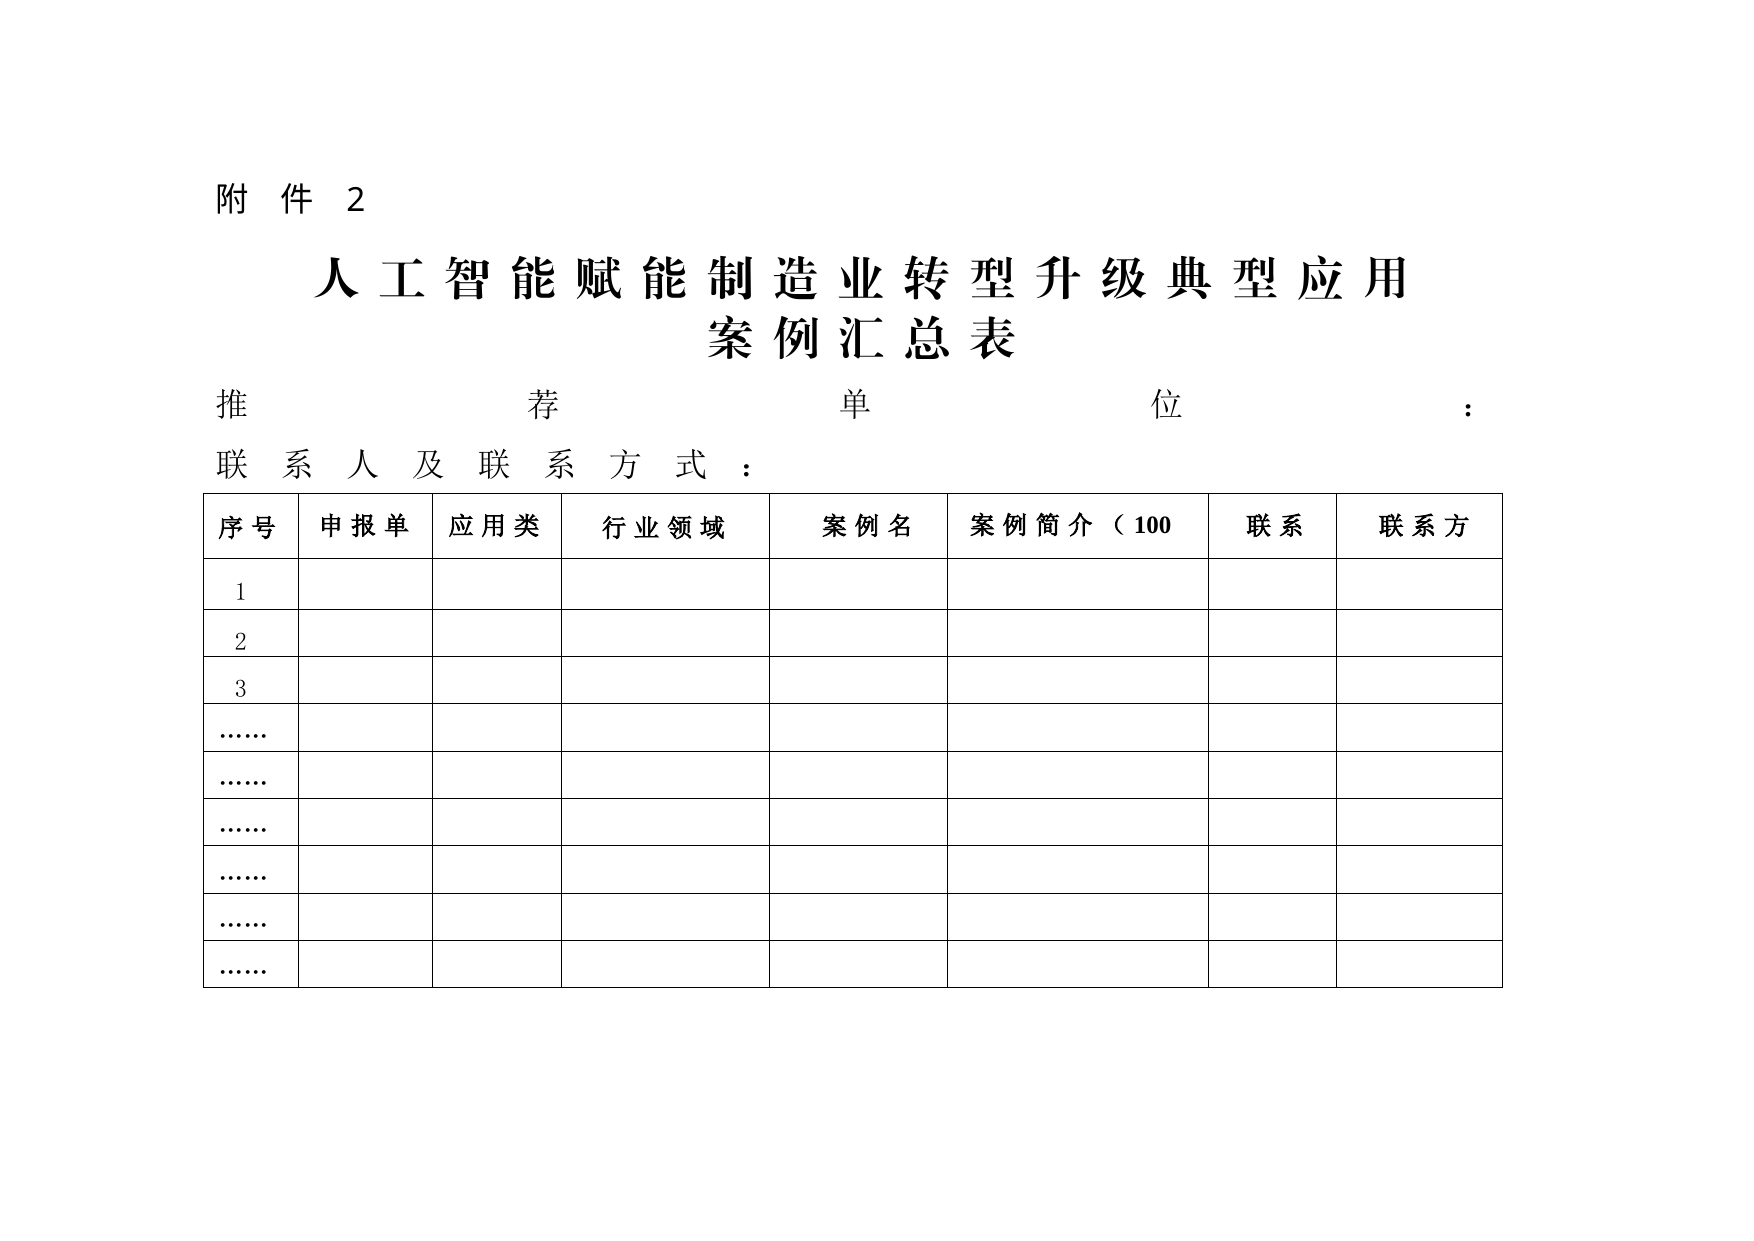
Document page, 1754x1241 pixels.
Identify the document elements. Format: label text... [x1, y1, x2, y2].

table_cell [433, 894, 561, 940]
table_cell [1337, 846, 1502, 892]
table_cell …… [204, 941, 298, 987]
table_header 联系人 [1209, 494, 1336, 558]
table_cell …… [204, 894, 298, 940]
table_header 行业领域 [562, 494, 769, 558]
table_cell [433, 657, 561, 703]
table_cell [299, 846, 432, 892]
text 附件2 [215, 167, 1527, 227]
table_cell [562, 559, 769, 609]
table_cell [433, 752, 561, 798]
table_cell [770, 657, 947, 703]
table_cell [948, 559, 1208, 609]
table_cell [299, 610, 432, 656]
table_cell [562, 657, 769, 703]
table_header 应用类型 [433, 494, 561, 558]
table_cell [299, 894, 432, 940]
table_cell [1337, 941, 1502, 987]
table_cell [433, 704, 561, 751]
table_cell [299, 799, 432, 845]
table_cell [562, 752, 769, 798]
table_cell [562, 799, 769, 845]
table_cell [770, 799, 947, 845]
table_cell [948, 752, 1208, 798]
table_cell [1337, 610, 1502, 656]
table_cell …… [204, 752, 298, 798]
table_cell [1209, 941, 1336, 987]
table_header 序号 [204, 494, 298, 558]
table_cell [299, 941, 432, 987]
table_cell …… [204, 846, 298, 892]
table_cell [433, 941, 561, 987]
table_cell [770, 846, 947, 892]
table_cell [433, 846, 561, 892]
table_cell [948, 894, 1208, 940]
table_cell [1209, 610, 1336, 656]
table_cell [1209, 752, 1336, 798]
table_cell [770, 752, 947, 798]
table_cell [299, 752, 432, 798]
table_cell [562, 894, 769, 940]
table_cell [770, 610, 947, 656]
table_cell [1209, 657, 1336, 703]
table_cell [1209, 894, 1336, 940]
table_cell [433, 610, 561, 656]
table_cell [948, 657, 1208, 703]
table_header 申报单位 [299, 494, 432, 558]
table_cell [770, 559, 947, 609]
table_cell [1209, 846, 1336, 892]
table_cell [948, 610, 1208, 656]
table_cell [770, 941, 947, 987]
table_cell [1337, 799, 1502, 845]
table_cell 2 [204, 610, 298, 656]
text 推荐单位： 联系人及联系方式： [215, 372, 1527, 492]
table_cell [1209, 799, 1336, 845]
table_header 联系方式 [1337, 494, 1502, 558]
table_cell [1337, 657, 1502, 703]
table_cell [562, 846, 769, 892]
table_cell [299, 559, 432, 609]
table_cell [1209, 704, 1336, 751]
table_cell 1 [204, 559, 298, 609]
table_cell [948, 799, 1208, 845]
table_cell [1337, 752, 1502, 798]
table_cell [1337, 559, 1502, 609]
table_cell …… [204, 704, 298, 751]
table_header 案例名称 [770, 494, 947, 558]
table_header 案例简介（100字左右） [948, 494, 1208, 558]
table_cell [1209, 559, 1336, 609]
table_cell [770, 704, 947, 751]
table_cell …… [204, 799, 298, 845]
table_cell [299, 657, 432, 703]
table_cell [1337, 704, 1502, 751]
table_cell [562, 610, 769, 656]
text 人工智能赋能制造业转型升级典型应用 [215, 251, 1527, 312]
table_cell [433, 799, 561, 845]
table_cell [562, 704, 769, 751]
table_cell [948, 704, 1208, 751]
table_cell [1337, 894, 1502, 940]
table_cell 3 [204, 657, 298, 703]
text 案例汇总表 [215, 312, 1527, 372]
table_cell [770, 894, 947, 940]
table_cell [562, 941, 769, 987]
table_cell [948, 941, 1208, 987]
table_cell [948, 846, 1208, 892]
table_cell [433, 559, 561, 609]
table_cell [299, 704, 432, 751]
